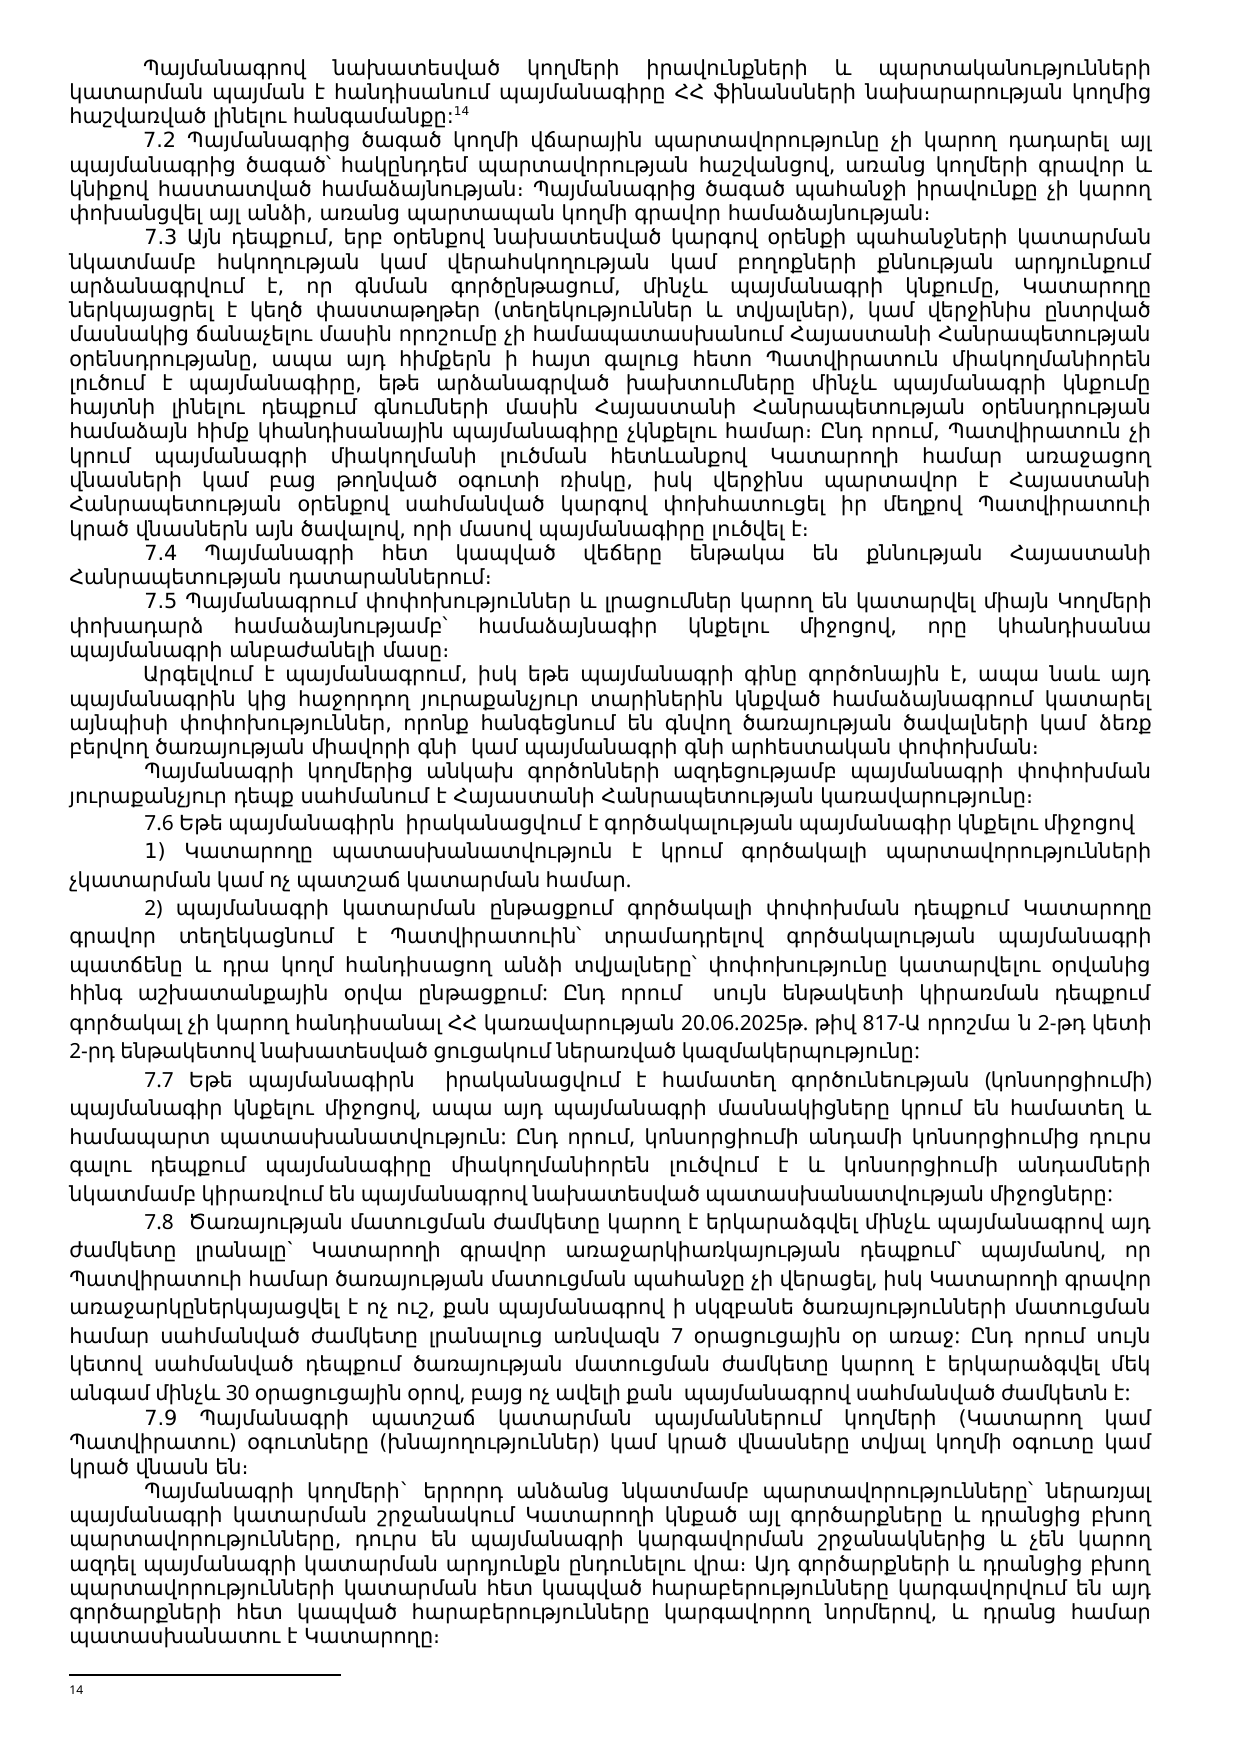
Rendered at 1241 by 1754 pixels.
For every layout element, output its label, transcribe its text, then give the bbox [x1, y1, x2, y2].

text Պայմանագրի կողմերից անկախ գործոնների ազդեցությամբ պայմանագրի փոփոխման յուրաքանչյուր դեպք սահմանում է Հայաստանի Հանրապետության կառավարությունը։ [69, 759, 1152, 808]
text 1) Կատարողը պատասխանատվություն է կրում գործակալի պարտավորությունների չկատարման կամ ոչ պատշաճ կատարման համար. [69, 836, 1152, 893]
text 7.9 Պայմանագրի պատշաճ կատարման պայմաններում կողմերի (Կատարող կամ Պատվիրատու) օգուտները (խնայողություններ) կամ կրած վնասները տվյալ կողմի օգուտը կամ կրած վնասն են։ [69, 1406, 1152, 1479]
text 2) պայմանագրի կատարման ընթացքում գործակալի փոփոխման դեպքում Կատարողը գրավոր տեղեկացնում է Պատվիրատուին՝ տրամադրելով գործակալության պայմանագրի պատճենը և դրա կողմ հանդիսացող անձի տվյալները՝ փոփոխությունը կատարվելու օրվանից հինգ աշխատանքային օրվա ընթացքում: Ընդ որում սույն ենթակետի կիրառման դեպքում գործակալ չի կարող հանդիսանալ ՀՀ կառավարության 20.06.2025թ. թիվ 817-Ա որոշմա ն 2-թդ կետի 2-րդ ենթակետով նախատեսված ցուցակում ներառված կազմակերպությունը: [69, 893, 1152, 1065]
text 7.8 Ծառայության մատուցման ժամկետը կարող է երկարաձգվել մինչև պայմանագրով այդ ժամկետը լրանալը` Կատարողի գրավոր առաջարկիառկայության դեպքում` պայմանով, որ Պատվիրատուի համար ծառայության մատուցման պահանջը չի վերացել, իսկ Կատարողի գրավոր առաջարկըներկայացվել է ոչ ուշ, քան պայմանագրով ի սկզբանե ծառայությունների մատուցման համար սահմանված ժամկետը լրանալուց առնվազն 7 օրացուցային օր առաջ: Ընդ որում սույն կետով սահմանված դեպքում ծառայության մատուցման ժամկետը կարող է երկարաձգվել մեկ անգամ մինչև 30 օրացուցային օրով, բայց ոչ ավելի քան պայմանագրով սահմանված ժամկետն է: [69, 1207, 1152, 1406]
text Պայմանագրով նախատեսված կողմերի իրավունքների և պարտականությունների կատարման պայման է հանդիսանում պայմանագիրը ՀՀ ֆինանսների նախարարության կողմից հաշվառված լինելու հանգամանքը: [69, 56, 1152, 128]
text Պայմանագրի կողմերի` երրորդ անձանց նկատմամբ պարտավորությունները՝ ներառյալ պայմանագրի կատարման շրջանակում Կատարողի կնքած այլ գործարքները և դրանցից բխող պարտավորությունները, դուրս են պայմանագրի կարգավորման շրջանակներից և չեն կարող ազդել պայմանագրի կատարման արդյունքն ընդունելու վրա։ Այդ գործարքների և դրանցից բխող պարտավորությունների կատարման հետ կապված հարաբերությունները կարգավորվում են այդ գործարքների հետ կապված հարաբերությունները կարգավորող նորմերով, և դրանց համար պատասխանատու է Կատարողը։ [69, 1479, 1152, 1649]
text Արգելվում է պայմանագրում, իսկ եթե պայմանագրի գինը գործոնային է, ապա նաև այդ պայմանագրին կից հաջորդող յուրաքանչյուր տարիներին կնքված համաձայնագրում կատարել այնպիսի փոփոխություններ, որոնք հանգեցնում են գնվող ծառայության ծավալների կամ ձեռք բերվող ծառայության միավորի գնի կամ պայմանագրի գնի արհեստական փոփոխման։ [69, 662, 1152, 759]
text 7.5 Պայմանագրում փոփոխություններ և լրացումներ կարող են կատարվել միայն Կողմերի փոխադարձ համաձայնությամբ՝ համաձայնագիր կնքելու միջոցով, որը կհանդիսանա պայմանագրի անբաժանելի մասը։ [69, 589, 1152, 662]
text 7.7 Եթե պայմանագիրն իրականացվում է համատեղ գործունեության (կոնսորցիումի) պայմանագիր կնքելու միջոցով, ապա այդ պայմանագրի մասնակիցները կրում են համատեղ և համապարտ պատասխանատվություն: Ընդ որում, կոնսորցիումի անդամի կոնսորցիումից դուրս գալու դեպքում պայմանագիրը միակողմանիորեն լուծվում է և կոնսորցիումի անդամների նկատմամբ կիրառվում են պայմանագրով նախատեսված պատասխանատվության միջոցները: [69, 1065, 1152, 1207]
text 7.3 Այն դեպքում, երբ օրենքով նախատեսված կարգով օրենքի պահանջների կատարման նկատմամբ հսկողության կամ վերահսկողության կամ բողոքների քննության արդյունքում արձանագրվում է, որ գնման գործընթացում, մինչև պայմանագրի կնքումը, Կատարողը ներկայացրել է կեղծ փաստաթղթեր (տեղեկություններ և տվյալներ), կամ վերջինիս ընտրված մասնակից ճանաչելու մասին որոշումը չի համապատասխանում Հայաստանի Հանրապետության օրենսդրությանը, ապա այդ հիմքերն ի հայտ գալուց հետո Պատվիրատուն միակողմանիորեն լուծում է պայմանագիրը, եթե արձանագրված խախտումները մինչև պայմանագրի կնքումը հայտնի լինելու դեպքում գնումների մասին Հայաստանի Հանրապետության օրենսդրության համաձայն հիմք կհանդիսանային պայմանագիրը չկնքելու համար։ Ընդ որում, Պատվիրատուն չի կրում պայմանագրի միակողմանի լուծման հետևանքով Կատարողի համար առաջացող վնասների կամ բաց թողնված օգուտի ռիսկը, իսկ վերջինս պարտավոր է Հայաստանի Հանրապետության օրենքով սահմանված կարգով փոխհատուցել իր մեղքով Պատվիրատուի կրած վնասներն այն ծավալով, որի մասով պայմանագիրը լուծվել է։ [69, 225, 1152, 541]
text 7.2 Պայմանագրից ծագած կողմի վճարային պարտավորությունը չի կարող դադարել այլ պայմանագրից ծագած՝ հակընդդեմ պարտավորության հաշվանցով, առանց կողմերի գրավոր և կնիքով հաստատված համաձայնության։ Պայմանագրից ծագած պահանջի իրավունքը չի կարող փոխանցվել այլ անձի, առանց պարտապան կողմի գրավոր համաձայնության։ [69, 128, 1152, 225]
text 7.6 Եթե պայմանագիրն իրականացվում է գործակալության պայմանագիր կնքելու միջոցով [69, 808, 1152, 836]
text 7.4 Պայմանագրի հետ կապված վեճերը ենթակա են քննության Հայաստանի Հանրապետության դատարաններում։ [69, 541, 1152, 589]
